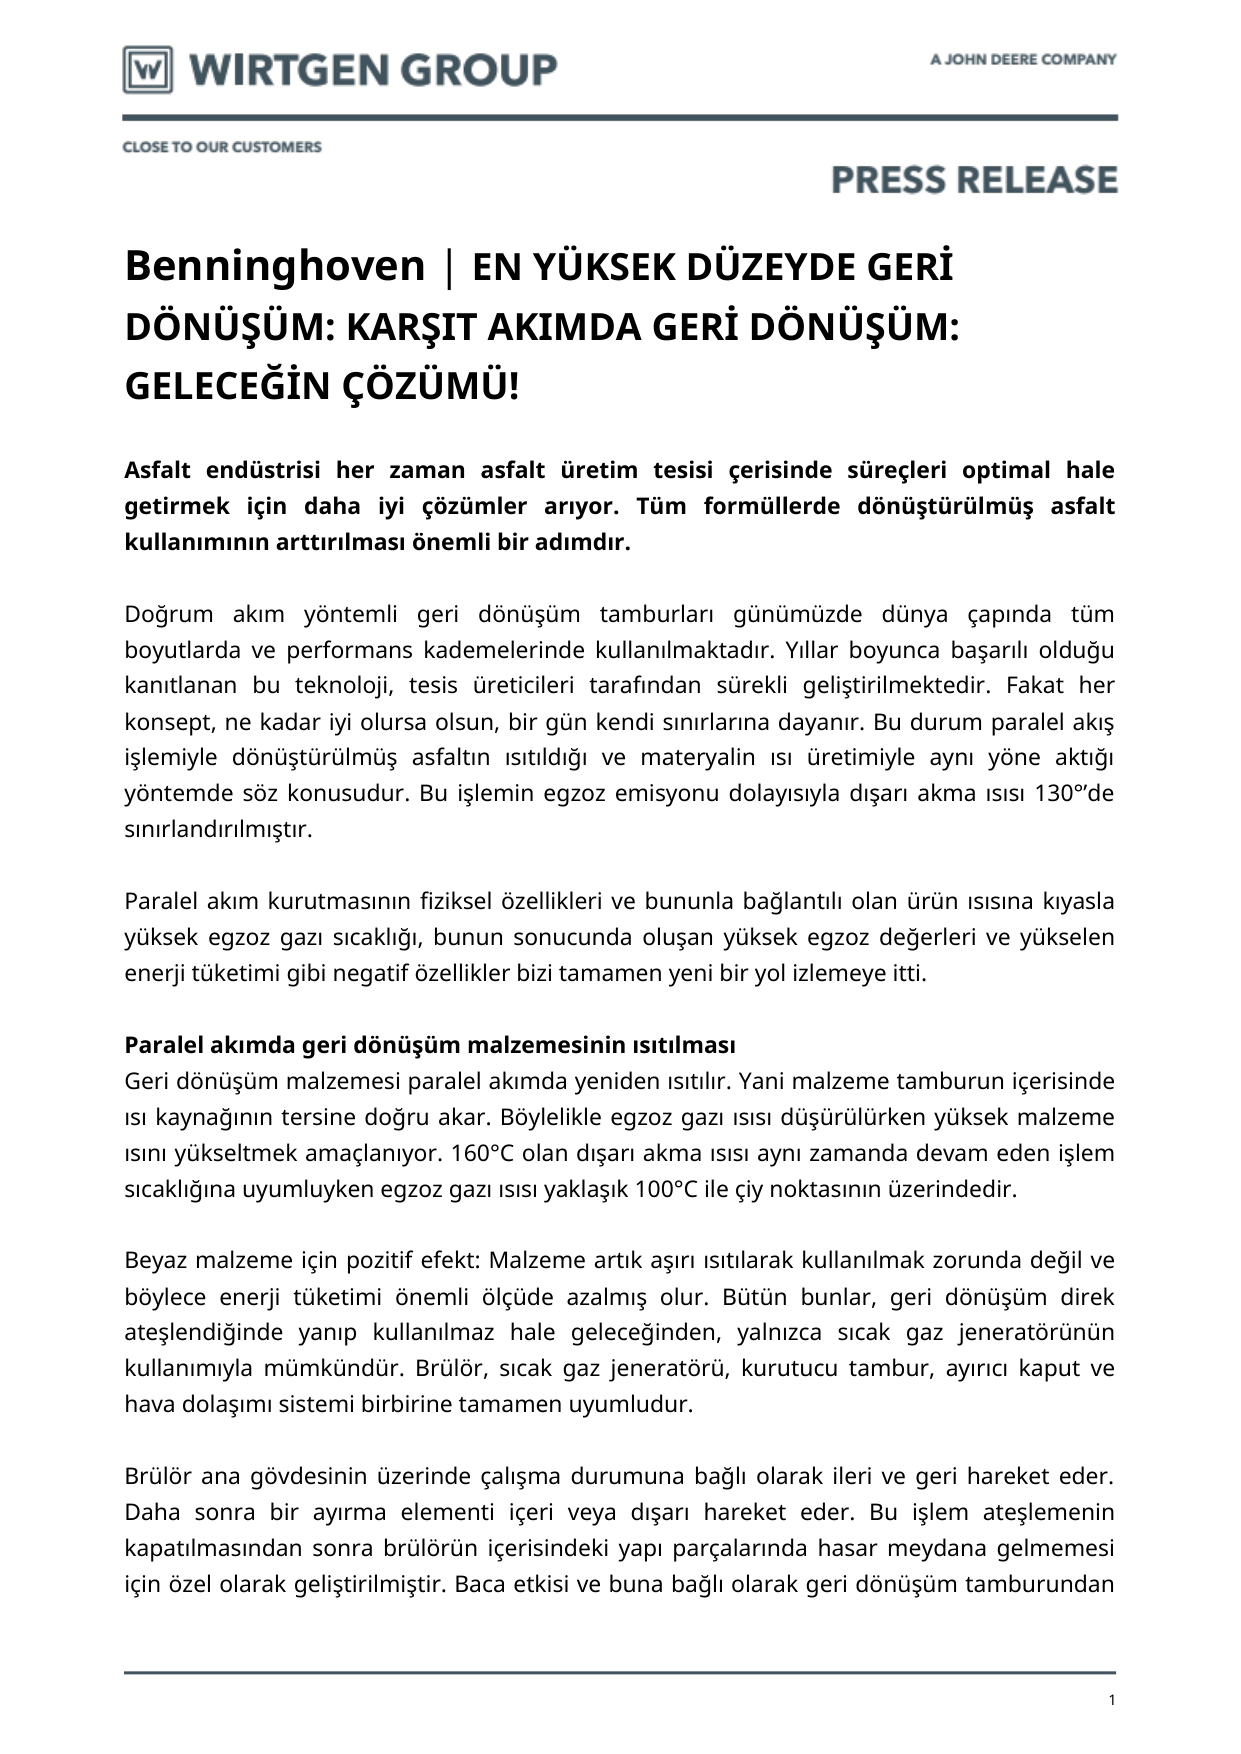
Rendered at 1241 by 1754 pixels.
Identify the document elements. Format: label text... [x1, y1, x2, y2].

text Benninghoven | EN YÜKSEK DÜZEYDE GERİ DÖNÜŞÜM: KARŞIT AKIMDA GERİ DÖNÜŞÜM: GELECEĞİN ÇÖZÜMÜ! [124, 236, 1116, 410]
text Paralel akımda geri dönüşüm malzemesinin ısıtılması [124, 1029, 1116, 1060]
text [124, 1460, 1116, 1599]
text Paralel akım kurutmasının fiziksel özellikleri ve bununla bağlantılı olan ürün ısısına kıyasla yüksek egzoz gazı sıcaklığı, bunun sonucunda oluşan yüksek egzoz değerleri ve yükselen enerji tüketimi gibi negatif özellikler bizi tamamen yeni bir yol izlemeye itti. [124, 885, 1116, 988]
text Asfalt endüstrisi her zaman asfalt üretim tesisi çerisinde süreçleri optimal hale getirmek için daha iyi çözümler arıyor. Tüm formüllerde dönüştürülmüş asfalt kullanımının arttırılması önemli bir adımdır. [124, 454, 1116, 557]
text Doğrum akım yöntemli geri dönüşüm tamburları günümüzde dünya çapında tüm boyutlarda ve performans kademelerinde kullanılmaktadır. Yıllar boyunca başarılı olduğu kanıtlanan bu teknoloji, tesis üreticileri tarafından sürekli geliştirilmektedir. Fakat her konsept, ne kadar iyi olursa olsun, bir gün kendi sınırlarına dayanır. Bu durum paralel akış işlemiyle dönüştürülmüş asfaltın ısıtıldığı ve materyalin ısı üretimiyle aynı yöne aktığı yöntemde söz konusudur. Bu işlemin egzoz emisyonu dolayısıyla dışarı akma ısısı 130°’de sınırlandırılmıştır. [124, 598, 1116, 844]
text Beyaz malzeme için pozitif efekt: Malzeme artık aşırı ısıtılarak kullanılmak zorunda değil ve böylece enerji tüketimi önemli ölçüde azalmış olur. Bütün bunlar, geri dönüşüm direk ateşlendiğinde yanıp kullanılmaz hale geleceğinden, yalnızca sıcak gaz jeneratörünün kullanımıyla mümkündür. Brülör, sıcak gaz jeneratörü, kurutucu tambur, ayırıcı kaput ve hava dolaşımı sistemi birbirine tamamen uyumludur. [124, 1244, 1116, 1419]
text Geri dönüşüm malzemesi paralel akımda yeniden ısıtılır. Yani malzeme tamburun içerisinde ısı kaynağının tersine doğru akar. Böylelikle egzoz gazı ısısı düşürülürken yüksek malzeme ısını yükseltmek amaçlanıyor. 160°C olan dışarı akma ısısı aynı zamanda devam eden işlem sıcaklığına uyumluyken egzoz gazı ısısı yaklaşık 100°C ile çiy noktasının üzerindedir. [124, 1065, 1116, 1204]
